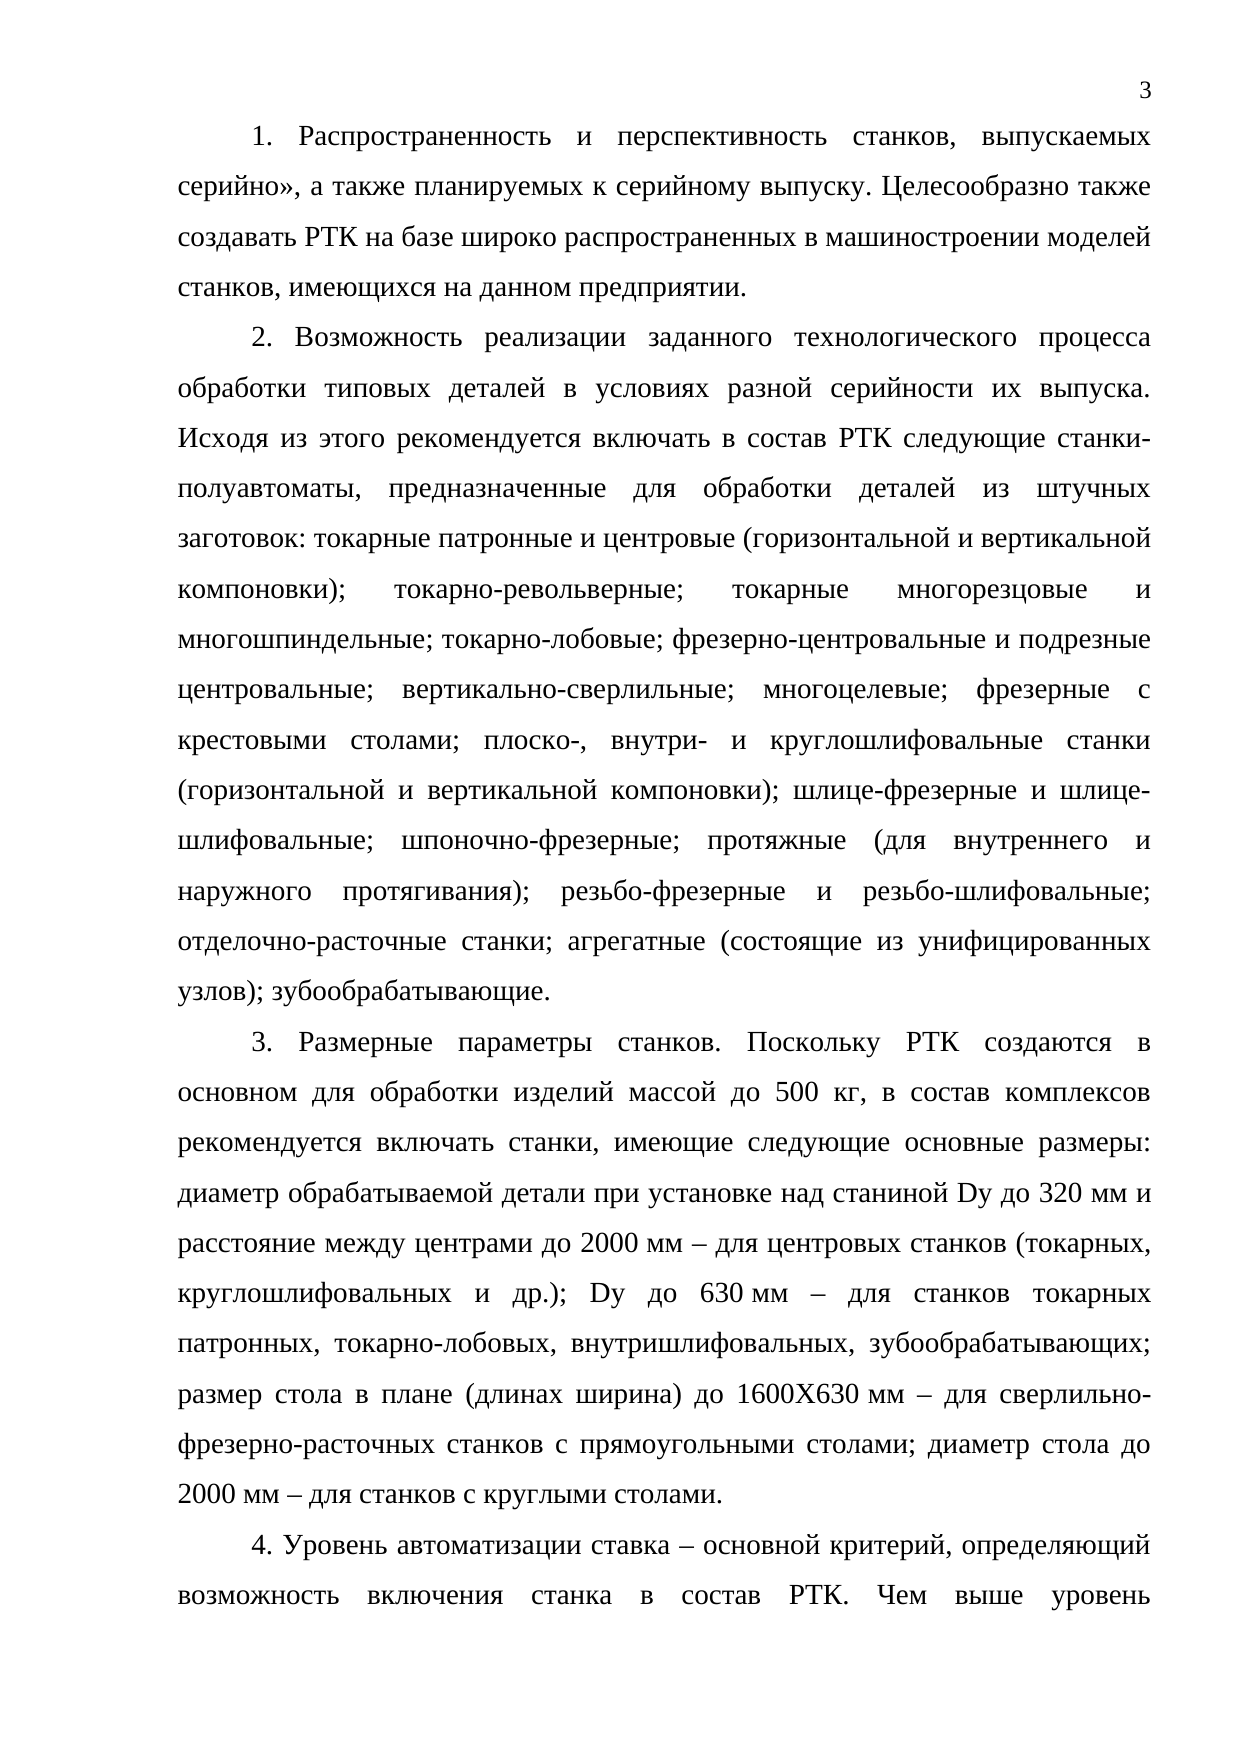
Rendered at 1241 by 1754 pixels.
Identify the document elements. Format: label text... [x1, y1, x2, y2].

text 3. Размерные параметры станков. Поскольку РТК создаются в основном для обработки изделий массой до , в состав комплексов рекомендуется включать станки, имеющие следующие основные размеры: диаметр обрабатываемой детали при установке над станиной Dy до 320 мм и расстояние между центрами до 2000 мм – для центровых станков (токарных, круглошлифовальных и др.); Dy до 630 мм – для станков токарных патронных, токарно-лобовых, внутришлифовальных, зубообрабатывающих; размер стола в плане (длинах ширина) до 1600X630 мм – для сверлильно-фрезерно-расточных станков с прямоугольными столами; диаметр стола до 2000 мм – для станков с круглыми столами. [177, 1024, 1152, 1510]
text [177, 1527, 1152, 1611]
text 2. Возможность реализации заданного технологического процесса обработки типовых деталей в условиях разной серийности их выпуска. Исходя из этого рекомендуется включать в состав РТК следующие станки-полуавтоматы, предназначенные для обработки деталей из штучных заготовок: токарные патронные и центровые (горизонтальной и вертикальной компоновки); токарно-револьверные; токарные многорезцовые и многошпиндельные; токарно-лобовые; фрезерно-центровальные и подрезные центровальные; вертикально-сверлильные; многоцелевые; фрезерные с крестовыми столами; плоско-, внутри- и круглошлифовальные станки (горизонтальной и вертикальной компоновки); шлице-фрезерные и шлице-шлифовальные; шпоночно-фрезерные; протяжные (для внутреннего и наружного протягивания); резьбо-фрезерные и резьбо-шлифовальные; отделочно-расточные станки; агрегатные (состоящие из унифицированных узлов); зубообрабатывающие. [177, 319, 1152, 1007]
text 1. Распространенность и перспективность станков, выпускаемых серийно», а также планируемых к серийному выпуску. Целесообразно также создавать РТК на базе широко распространенных в машиностроении моделей станков, имеющихся на данном предприятии. [177, 118, 1152, 303]
